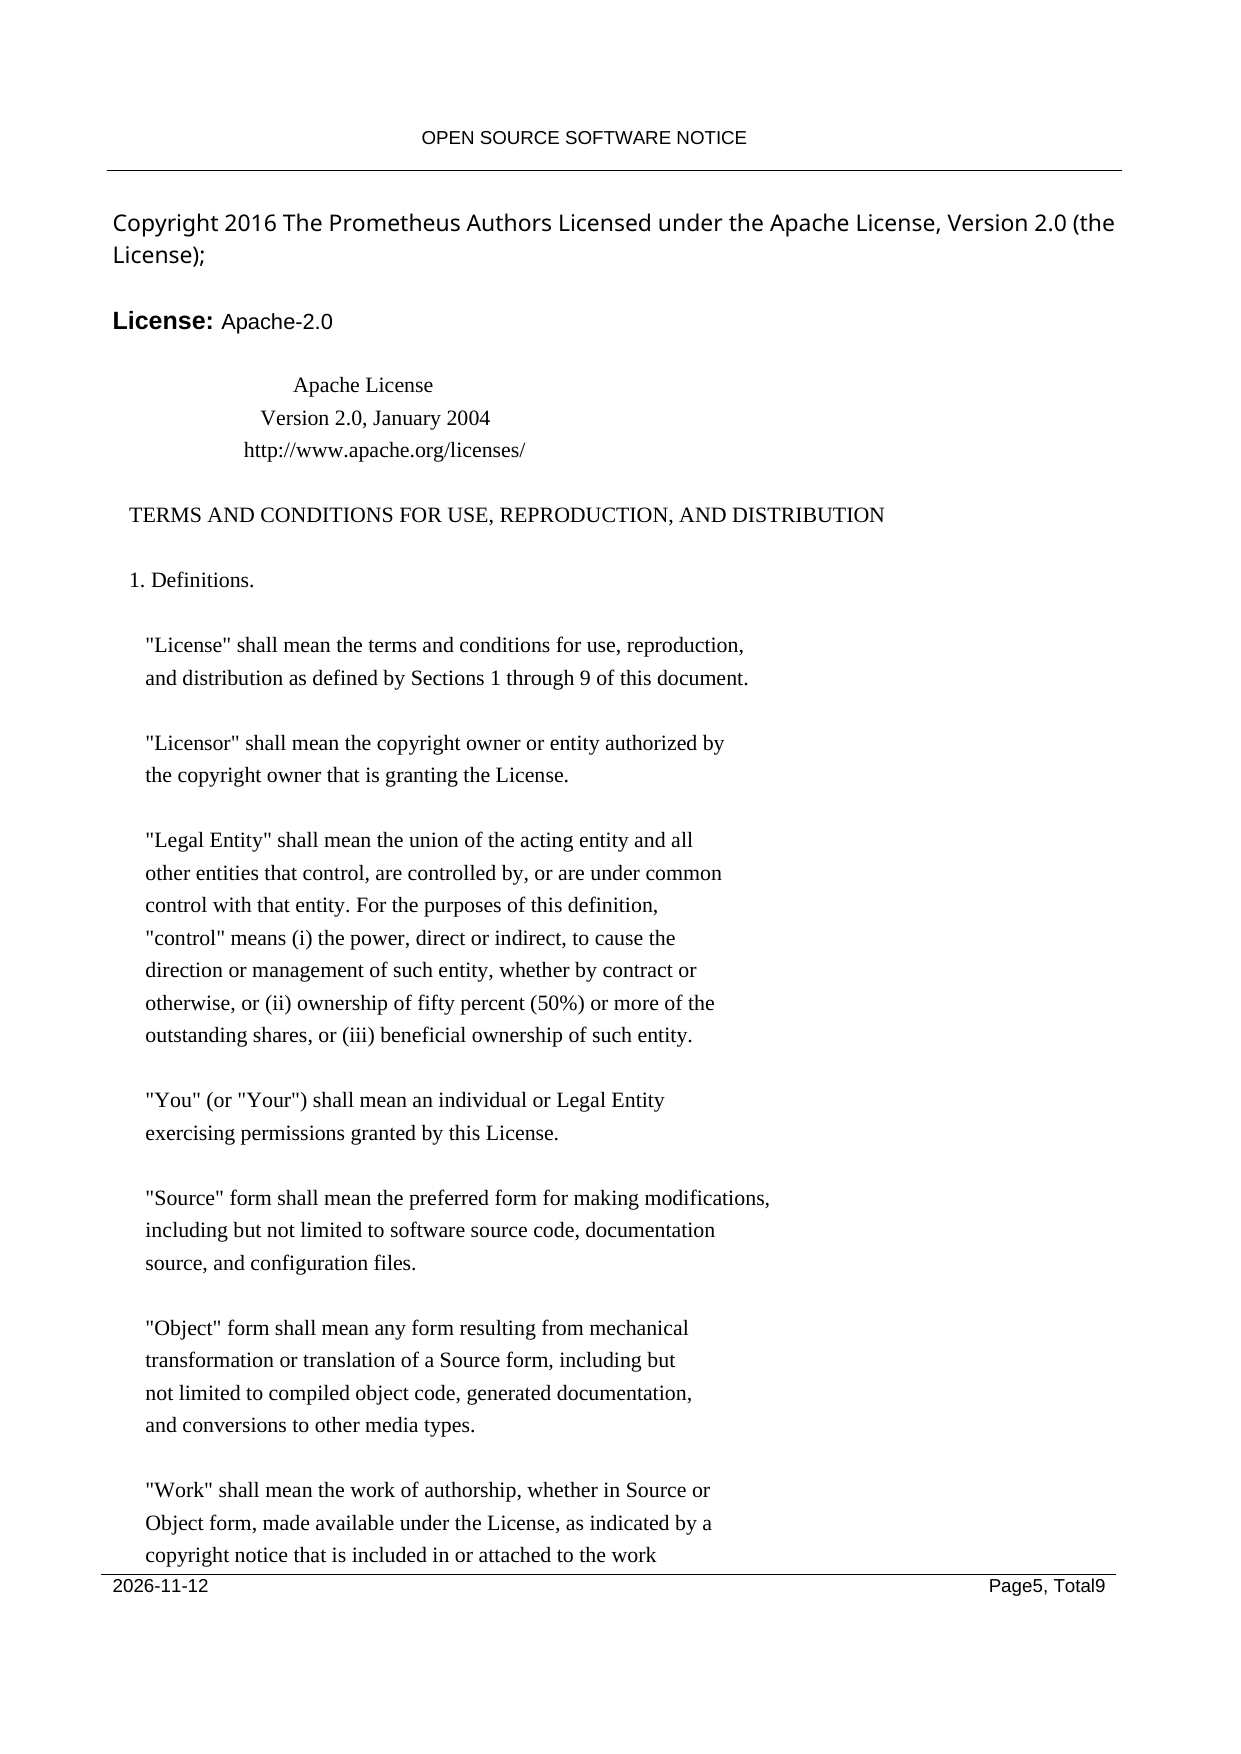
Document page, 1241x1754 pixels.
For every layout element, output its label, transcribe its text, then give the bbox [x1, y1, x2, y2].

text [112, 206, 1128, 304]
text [112, 336, 1128, 1571]
text License: Apache-2.0 [112, 304, 1128, 336]
